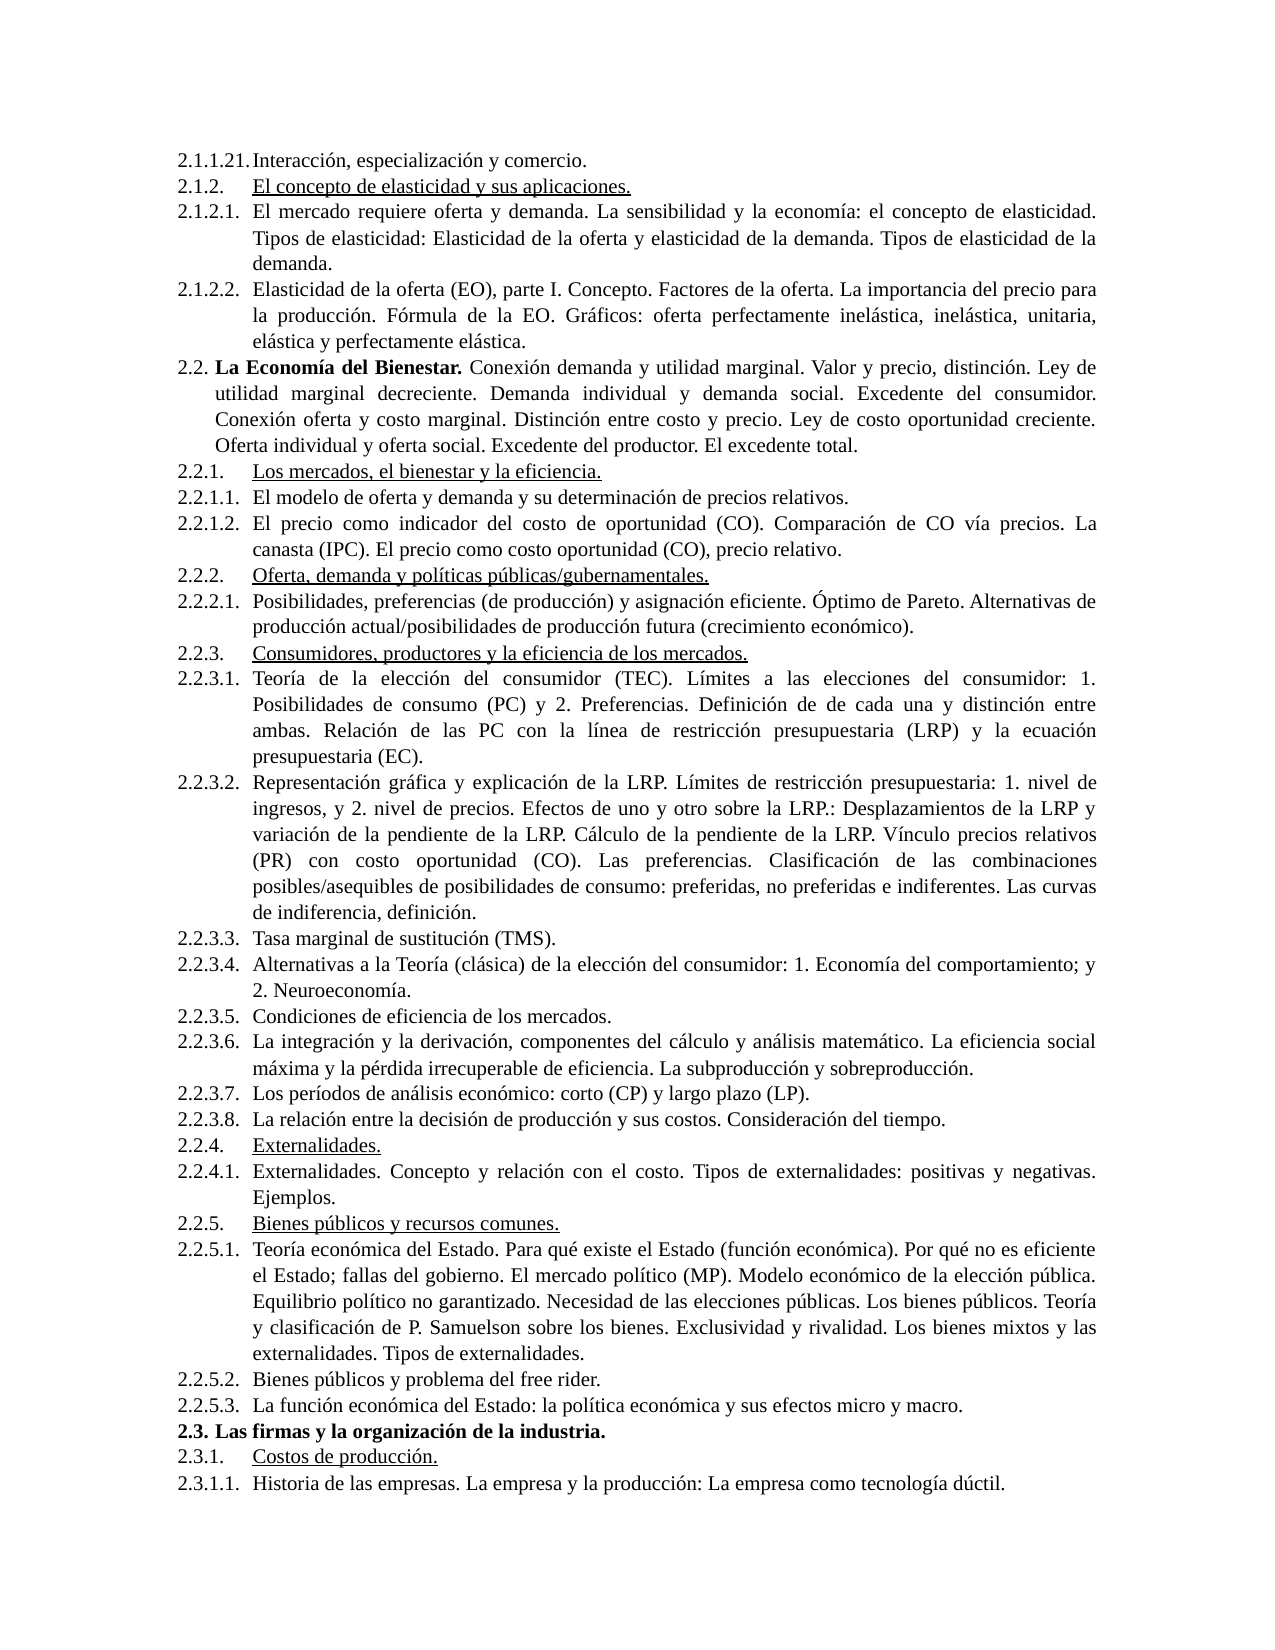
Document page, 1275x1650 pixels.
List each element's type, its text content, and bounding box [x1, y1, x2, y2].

list Tasa marginal de sustitución (TMS). [177, 926, 1098, 950]
list Teoría de la elección del consumidor (TEC). Límites a las elecciones del consumidor: 1. Posibilidades de consumo (PC) y 2. Preferencias. Definición de de cada una y distinción entre ambas. Relación de las PC con la línea de restricción presupuestaria (LRP) y la ecuación presupuestaria (EC). [177, 666, 1098, 768]
list Interacción, especialización y comercio. [177, 148, 1098, 172]
list La función económica del Estado: la política económica y sus efectos micro y macro. [177, 1393, 1098, 1417]
list El modelo de oferta y demanda y su determinación de precios relativos. [177, 485, 1098, 509]
list Las firmas y la organización de la industria. [177, 1418, 1098, 1443]
list Consumidores, productores y la eficiencia de los mercados. [177, 640, 1098, 664]
list Bienes públicos y recursos comunes. [177, 1211, 1098, 1235]
list El concepto de elasticidad y sus aplicaciones. [177, 173, 1098, 198]
list La integración y la derivación, componentes del cálculo y análisis matemático. La eficiencia social máxima y la pérdida irrecuperable de eficiencia. La subproducción y sobreproducción. [177, 1029, 1098, 1079]
list Externalidades. [177, 1133, 1098, 1157]
list Posibilidades, preferencias (de producción) y asignación eficiente. Óptimo de Pareto. Alternativas de producción actual/posibilidades de producción futura (crecimiento económico). [177, 588, 1098, 638]
list Los mercados, el bienestar y la eficiencia. [177, 459, 1098, 483]
list La relación entre la decisión de producción y sus costos. Consideración del tiempo. [177, 1107, 1098, 1131]
list Externalidades. Concepto y relación con el costo. Tipos de externalidades: positivas y negativas. Ejemplos. [177, 1159, 1098, 1209]
list El precio como indicador del costo de oportunidad (CO). Comparación de CO vía precios. La canasta (IPC). El precio como costo oportunidad (CO), precio relativo. [177, 511, 1098, 561]
list Alternativas a la Teoría (clásica) de la elección del consumidor: 1. Economía del comportamiento; y 2. Neuroeconomía. [177, 952, 1098, 1002]
list Bienes públicos y problema del free rider. [177, 1367, 1098, 1391]
list Teoría económica del Estado. Para qué existe el Estado (función económica). Por qué no es eficiente el Estado; fallas del gobierno. El mercado político (MP). Modelo económico de la elección pública. Equilibrio político no garantizado. Necesidad de las elecciones públicas. Los bienes públicos. Teoría y clasificación de P. Samuelson sobre los bienes. Exclusividad y rivalidad. Los bienes mixtos y las externalidades. Tipos de externalidades. [177, 1237, 1098, 1365]
list Costos de producción. [177, 1444, 1098, 1468]
list Condiciones de eficiencia de los mercados. [177, 1003, 1098, 1028]
list Historia de las empresas. La empresa y la producción: La empresa como tecnología dúctil. [177, 1470, 1098, 1494]
list La Economía del Bienestar. Conexión demanda y utilidad marginal. Valor y precio, distinción. Ley de utilidad marginal decreciente. Demanda individual y demanda social. Excedente del consumidor. Conexión oferta y costo marginal. Distinción entre costo y precio. Ley de costo oportunidad creciente. Oferta individual y oferta social. Excedente del productor. El excedente total. [177, 355, 1098, 457]
list El mercado requiere oferta y demanda. La sensibilidad y la economía: el concepto de elasticidad. Tipos de elasticidad: Elasticidad de la oferta y elasticidad de la demanda. Tipos de elasticidad de la demanda. [177, 199, 1098, 275]
list Representación gráfica y explicación de la LRP. Límites de restricción presupuestaria: 1. nivel de ingresos, y 2. nivel de precios. Efectos de uno y otro sobre la LRP.: Desplazamientos de la LRP y variación de la pendiente de la LRP. Cálculo de la pendiente de la LRP. Vínculo precios relativos (PR) con costo oportunidad (CO). Las preferencias. Clasificación de las combinaciones posibles/asequibles de posibilidades de consumo: preferidas, no preferidas e indiferentes. Las curvas de indiferencia, definición. [177, 770, 1098, 924]
list Oferta, demanda y políticas públicas/gubernamentales. [177, 563, 1098, 587]
list Elasticidad de la oferta (EO), parte I. Concepto. Factores de la oferta. La importancia del precio para la producción. Fórmula de la EO. Gráficos: oferta perfectamente inelástica, inelástica, unitaria, elástica y perfectamente elástica. [177, 277, 1098, 353]
list Los períodos de análisis económico: corto (CP) y largo plazo (LP). [177, 1081, 1098, 1105]
